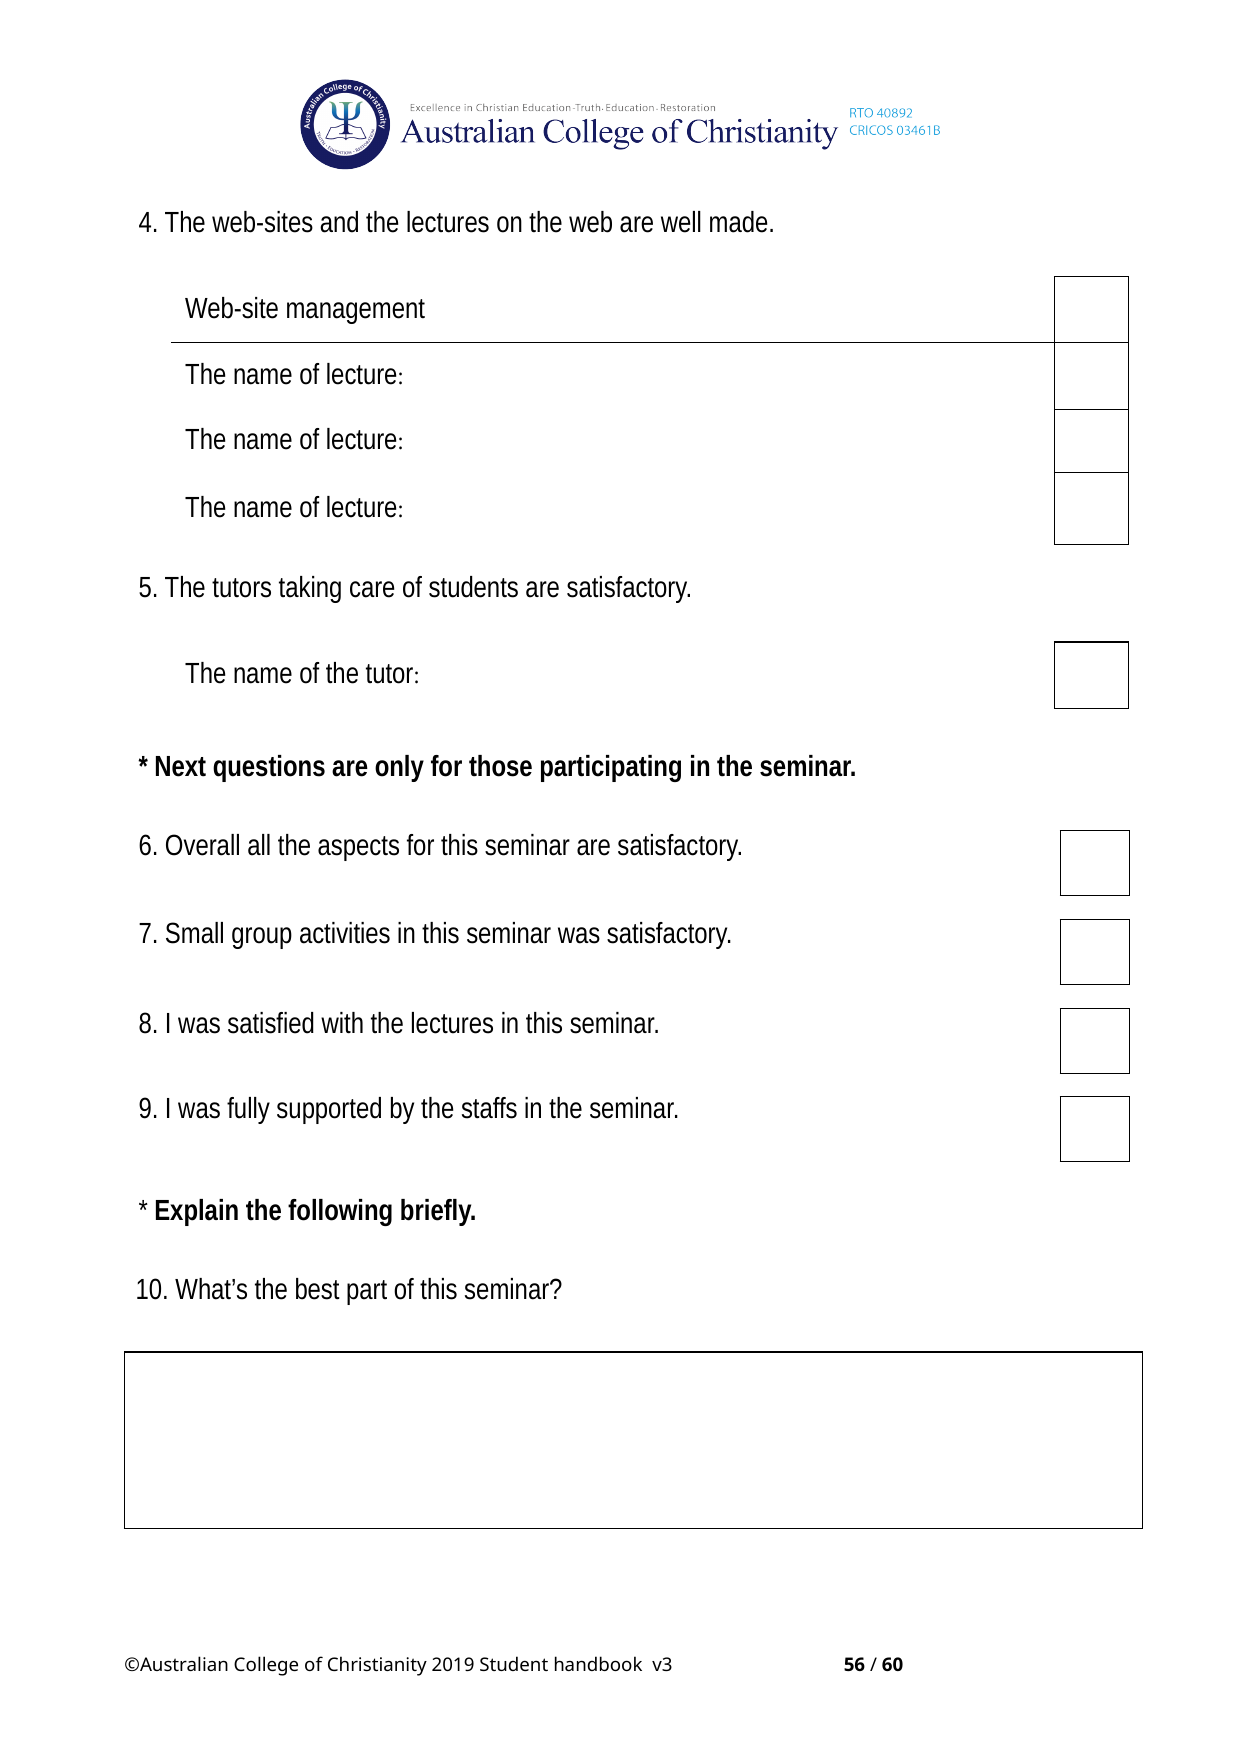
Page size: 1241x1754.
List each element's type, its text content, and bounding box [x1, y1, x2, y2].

table_cell [1049, 996, 1143, 1086]
picture [294, 76, 946, 172]
table_cell * Next questions are only for those participating in the seminar. [124, 719, 1143, 819]
table_cell [1049, 819, 1143, 907]
table_cell * Explain the following briefly. [124, 1173, 1143, 1263]
table_cell 9. I was fully supported by the staffs in the seminar. [124, 1086, 1048, 1173]
table_cell 8. I was satisfied with the lectures in this seminar. [124, 996, 1048, 1086]
table_cell 6. Overall all the aspects for this seminar are satisfactory. [124, 819, 1048, 907]
table_cell [1049, 1086, 1143, 1173]
table_cell 4. The web-sites and the lectures on the web are well made. [124, 191, 1143, 560]
table_cell [1049, 907, 1143, 996]
table_cell 5. The tutors taking care of students are satisfactory. [124, 560, 1143, 719]
table_cell 10. What’s the best part of this seminar? [124, 1263, 1143, 1351]
table_cell [125, 1353, 1142, 1527]
table_cell 7. Small group activities in this seminar was satisfactory. [124, 907, 1048, 996]
